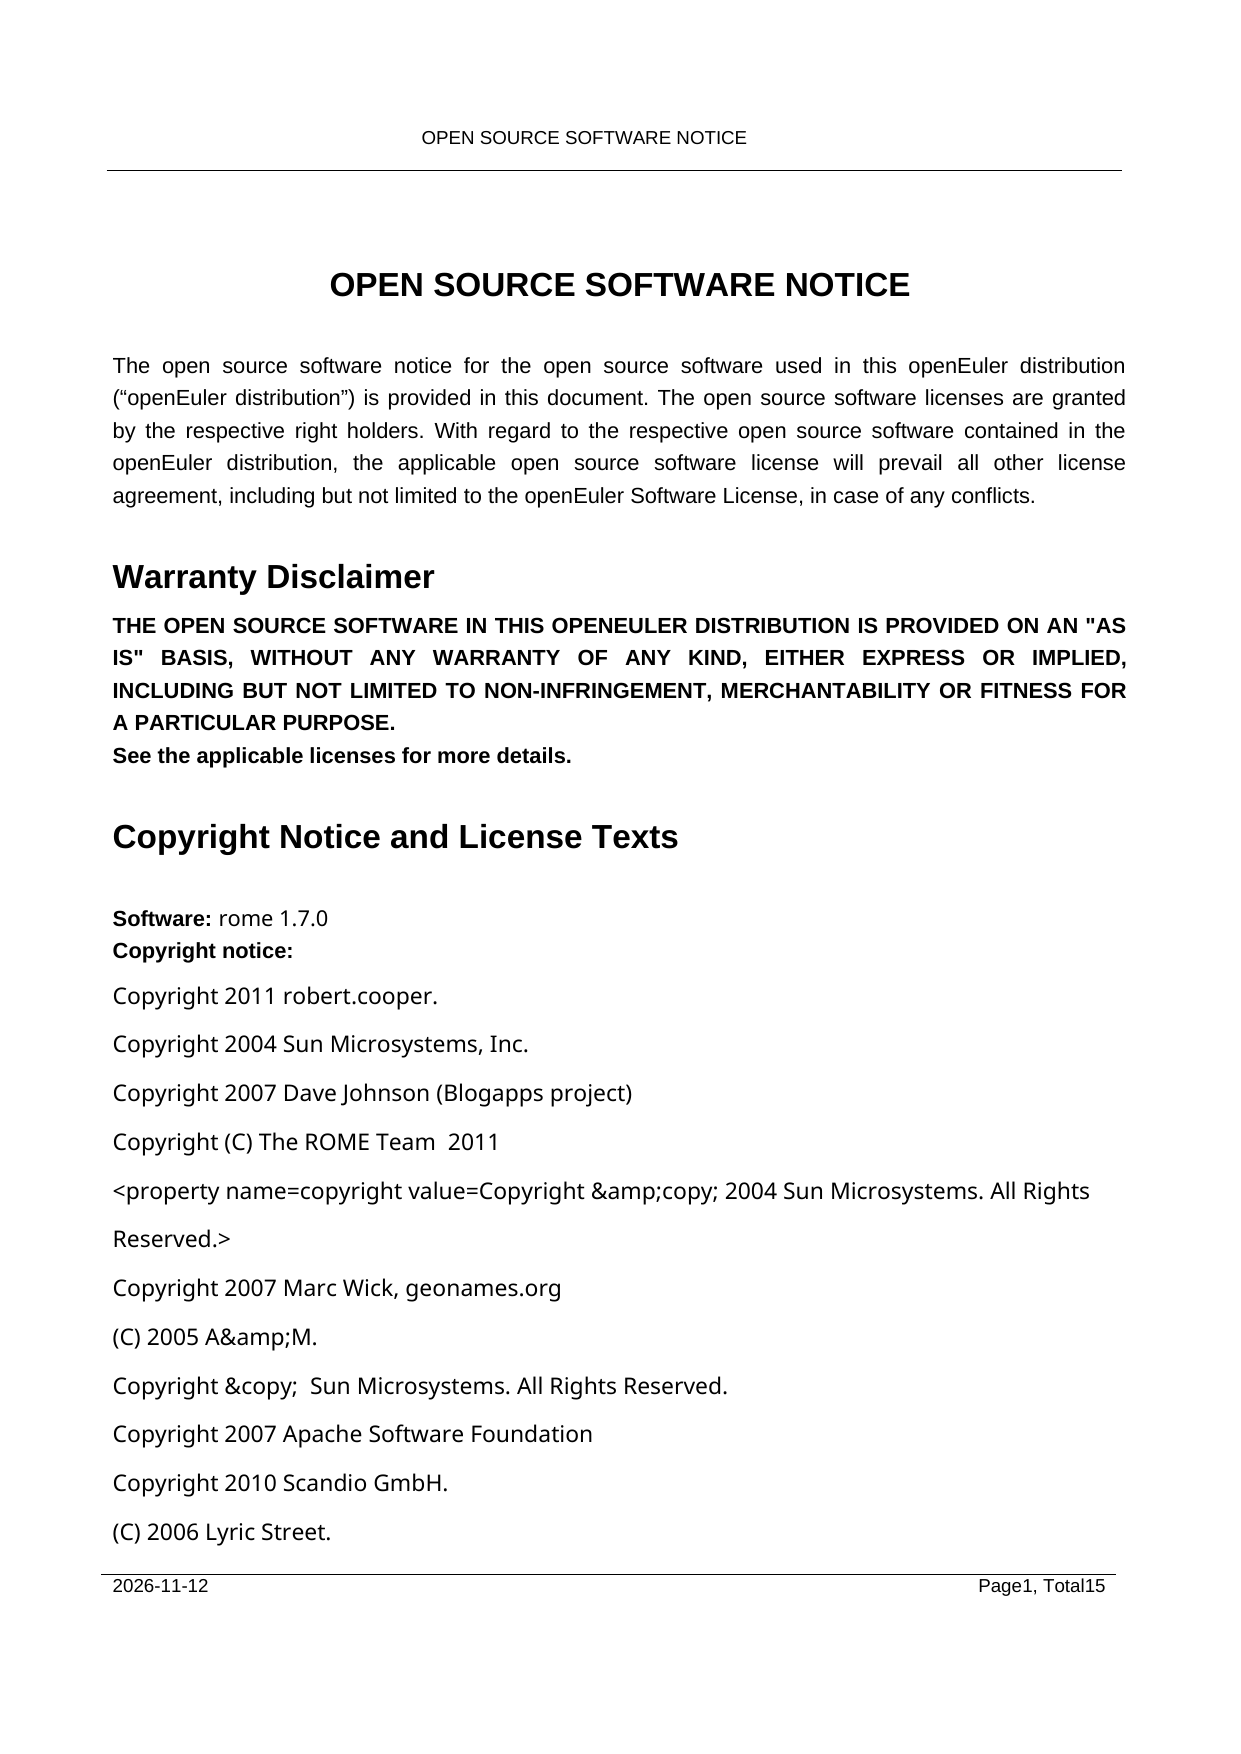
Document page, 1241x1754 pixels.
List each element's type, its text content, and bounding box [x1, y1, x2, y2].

text OPEN SOURCE SOFTWARE NOTICE [112, 251, 1128, 316]
text The open source software notice for the open source software used in this openEuler distribution (“openEuler distribution”) is provided in this document. The open source software licenses are granted by the respective right holders. With regard to the respective open source software contained in the openEuler distribution, the applicable open source software license will prevail all other license agreement, including but not limited to the openEuler Software License, in case of any conflicts. [112, 349, 1128, 511]
text Copyright notice: [112, 934, 1128, 966]
text Copyright Notice and License Texts [112, 804, 1128, 869]
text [112, 979, 1128, 1548]
text Warranty Disclaimer [112, 544, 1128, 609]
text Software: rome 1.7.0 [112, 901, 1128, 934]
text THE OPEN SOURCE SOFTWARE IN THIS OPENEULER DISTRIBUTION IS PROVIDED ON AN "AS IS" BASIS, WITHOUT ANY WARRANTY OF ANY KIND, EITHER EXPRESS OR IMPLIED, INCLUDING BUT NOT LIMITED TO NON-INFRINGEMENT, MERCHANTABILITY OR FITNESS FOR A PARTICULAR PURPOSE. See the applicable licenses for more details. [112, 609, 1128, 771]
